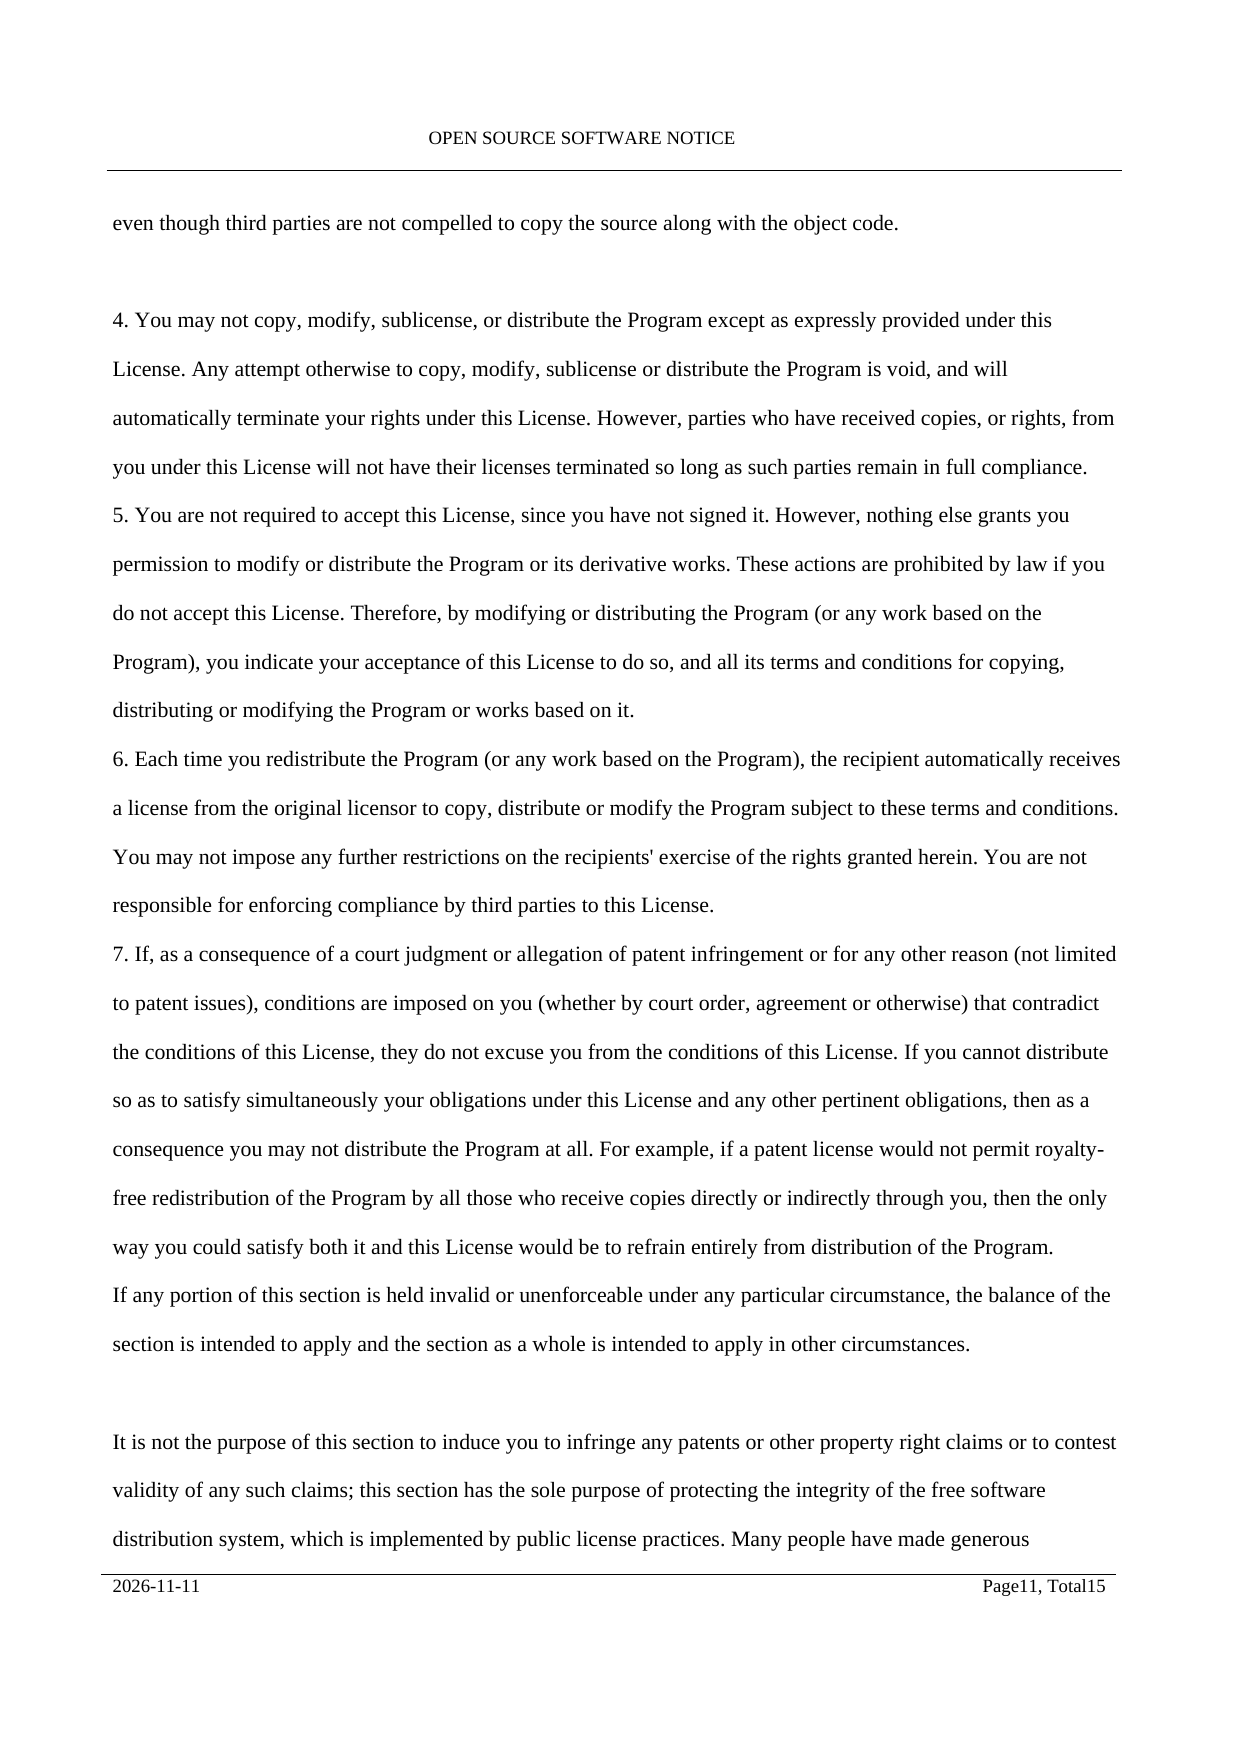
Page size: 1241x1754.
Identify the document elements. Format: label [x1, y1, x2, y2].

text [112, 206, 1128, 1555]
